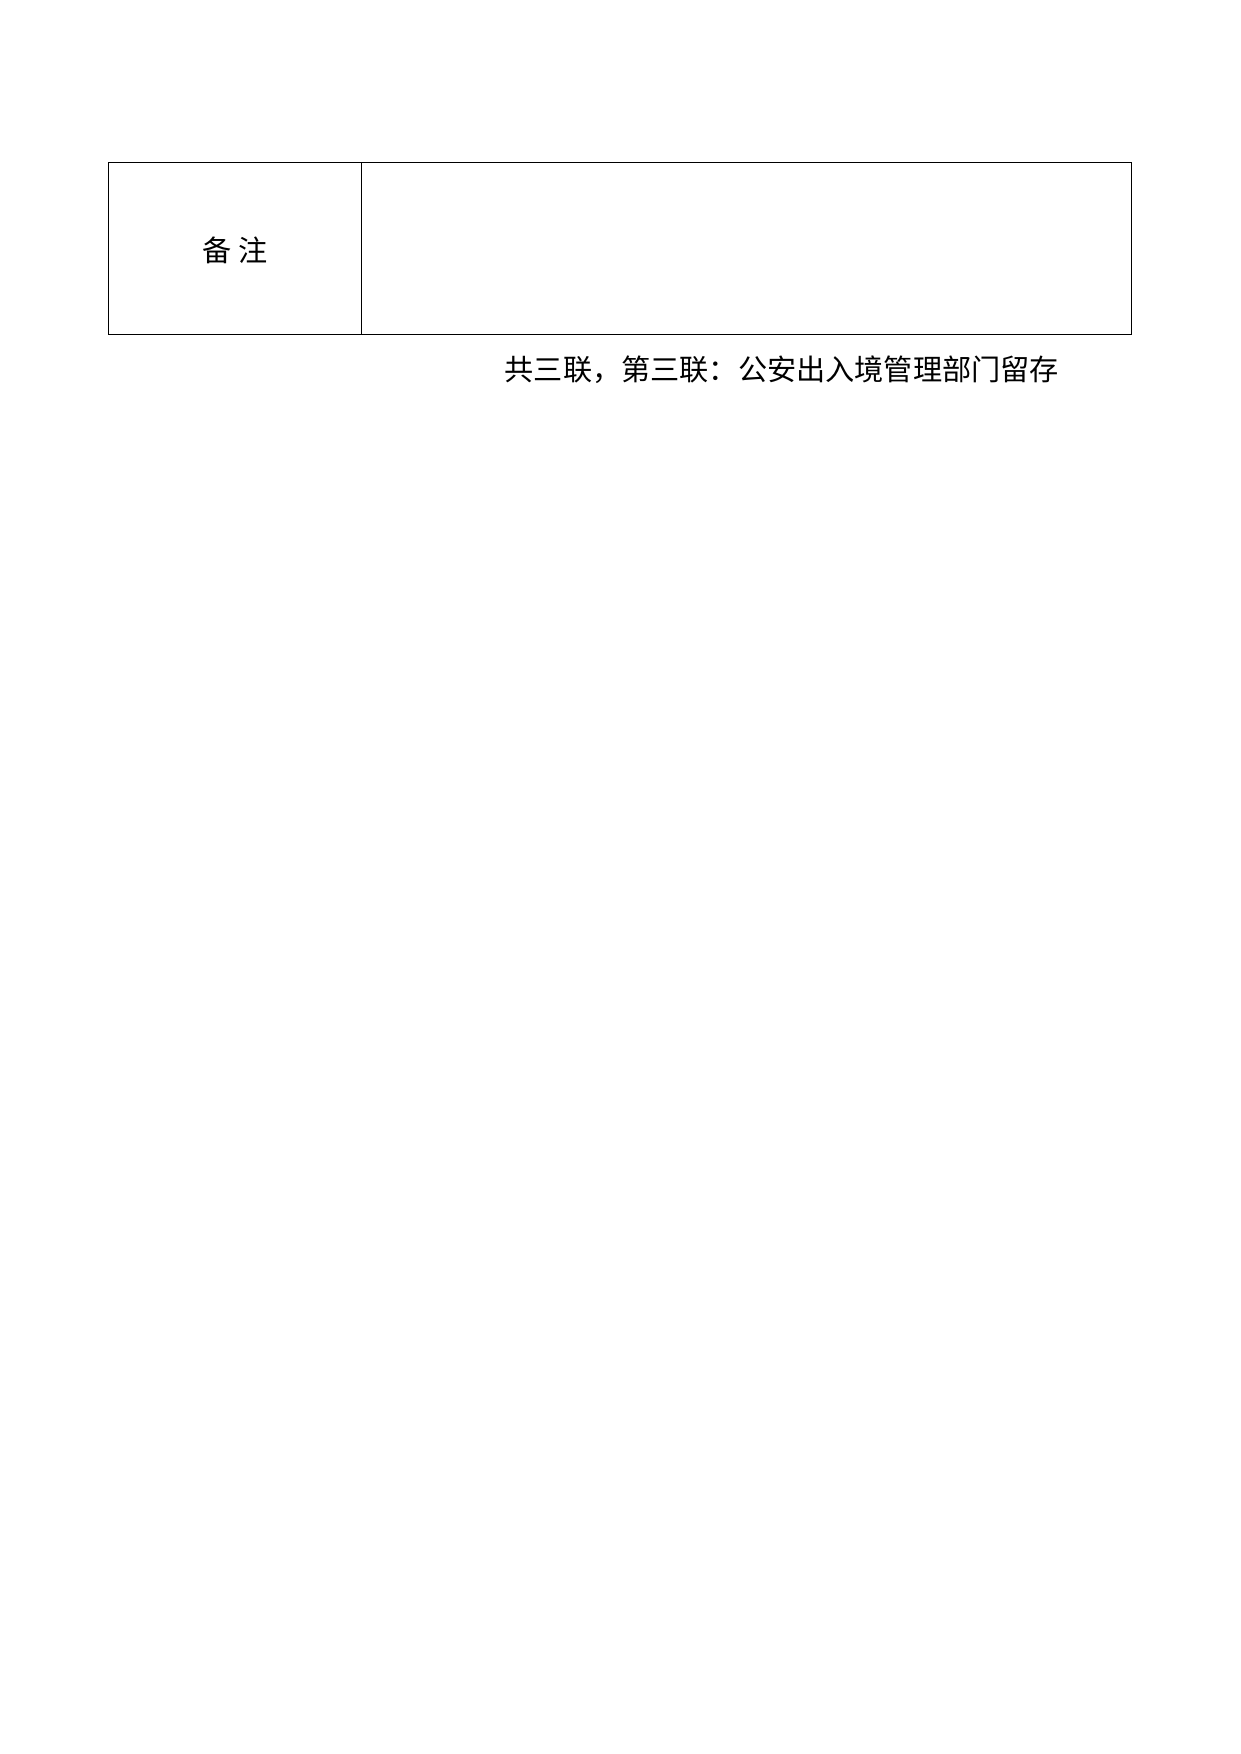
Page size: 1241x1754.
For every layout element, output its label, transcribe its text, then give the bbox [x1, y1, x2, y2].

table_cell 备 注 [109, 163, 361, 334]
text 共三联，第三联：公安出入境管理部门留存 [187, 335, 1059, 400]
table_cell [362, 163, 1131, 334]
